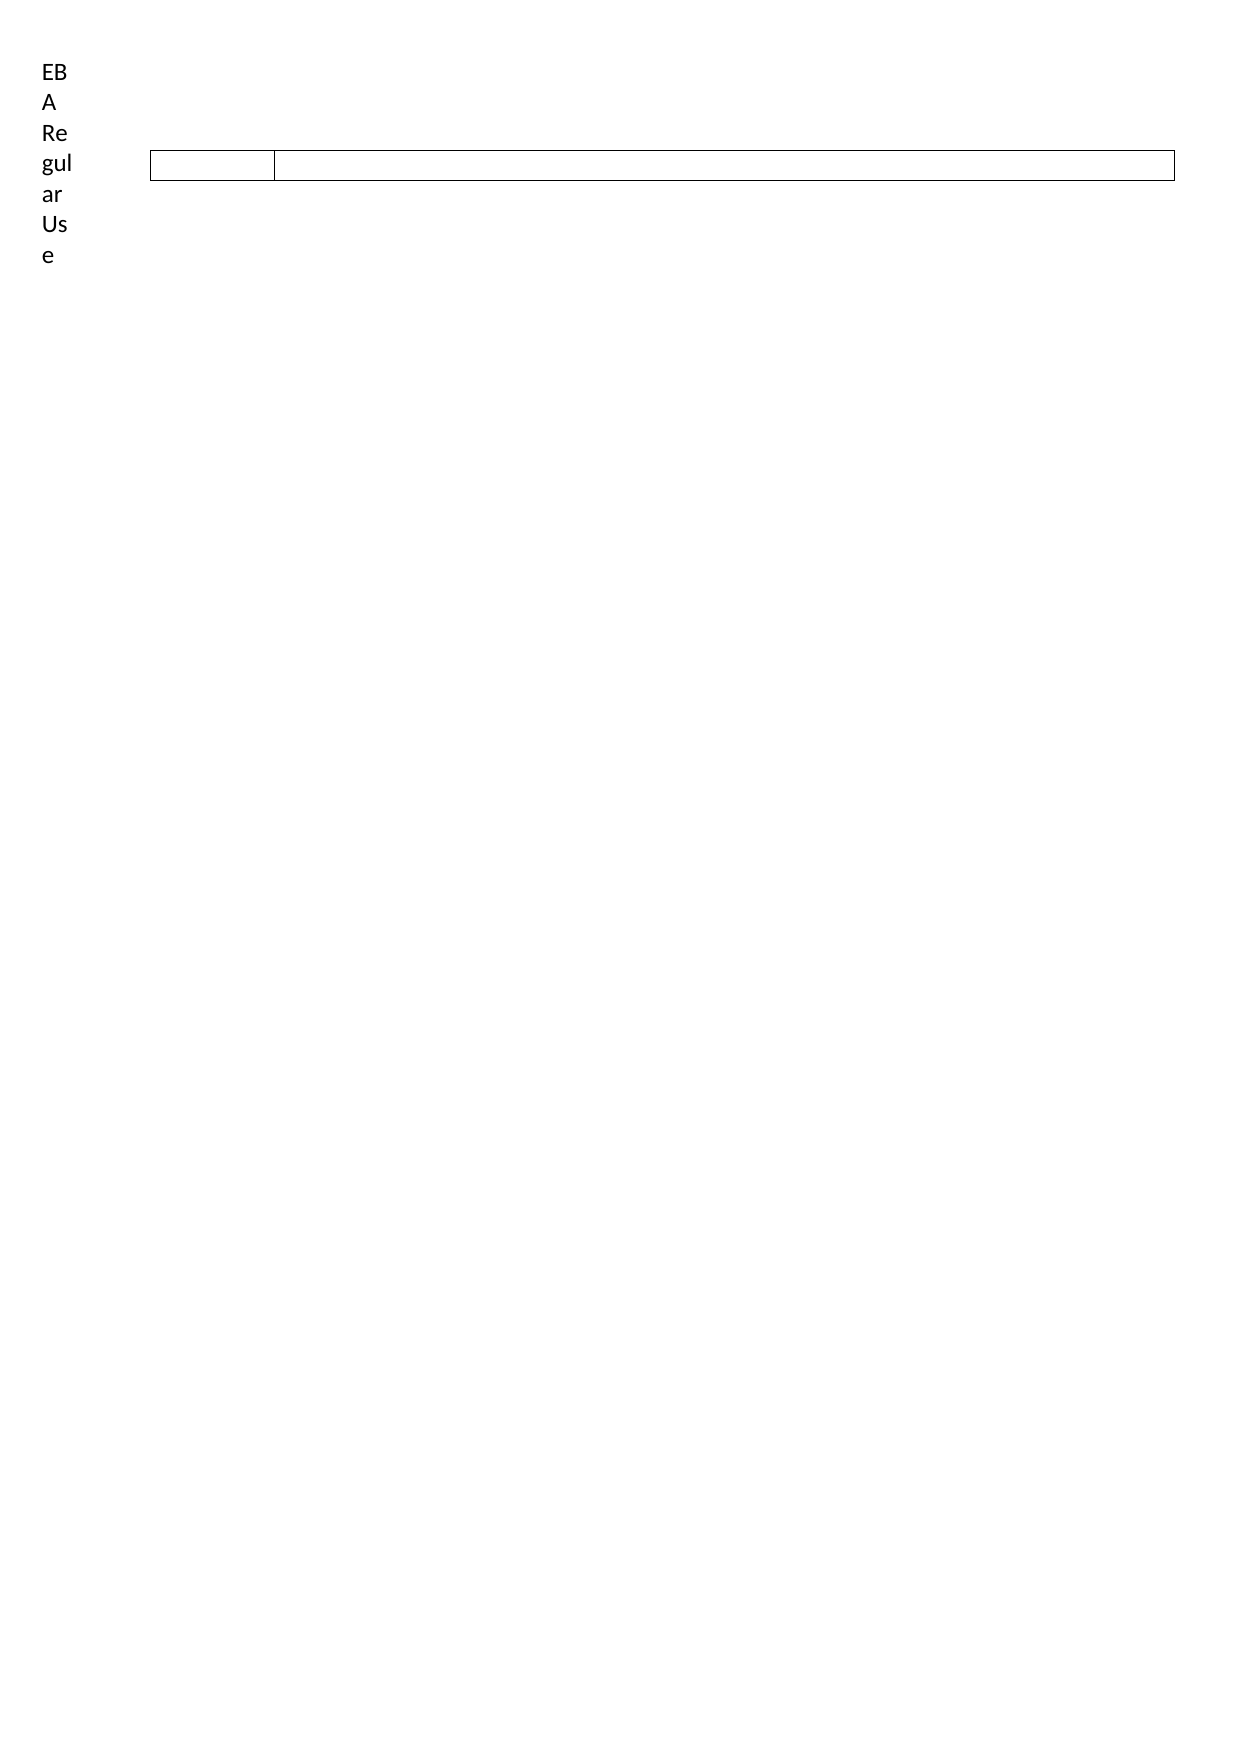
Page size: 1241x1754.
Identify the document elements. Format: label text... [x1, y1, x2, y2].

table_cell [275, 151, 1174, 180]
table_cell 0240 [151, 151, 274, 180]
